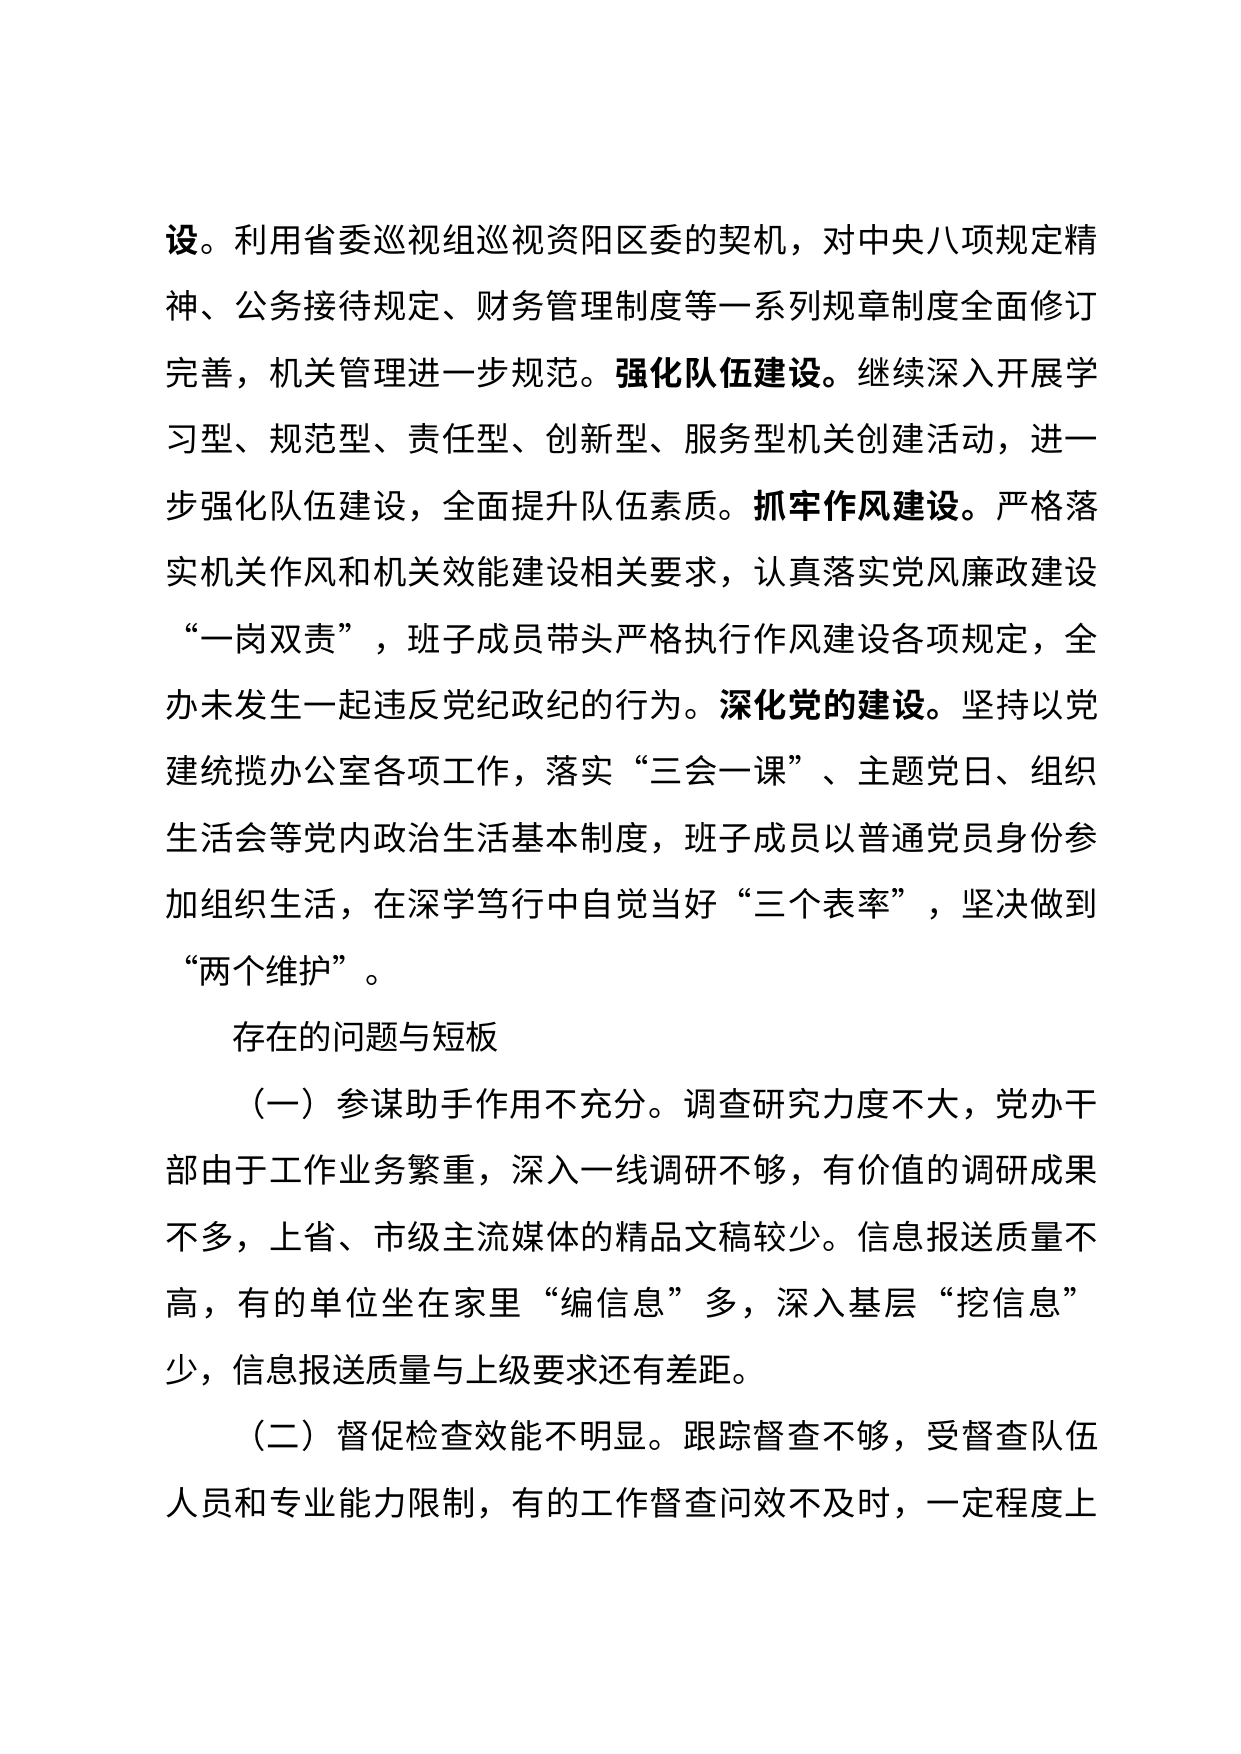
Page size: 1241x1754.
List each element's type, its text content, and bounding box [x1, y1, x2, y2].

text 存在的问题与短板 [165, 1002, 1098, 1068]
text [165, 1401, 1098, 1534]
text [165, 204, 1098, 1002]
text （一）参谋助手作用不充分。调查研究力度不大，党办干部由于工作业务繁重，深入一线调研不够，有价值的调研成果不多，上省、市级主流媒体的精品文稿较少。信息报送质量不高，有的单位坐在家里“编信息”多，深入基层“挖信息”少，信息报送质量与上级要求还有差距。 [165, 1068, 1098, 1401]
